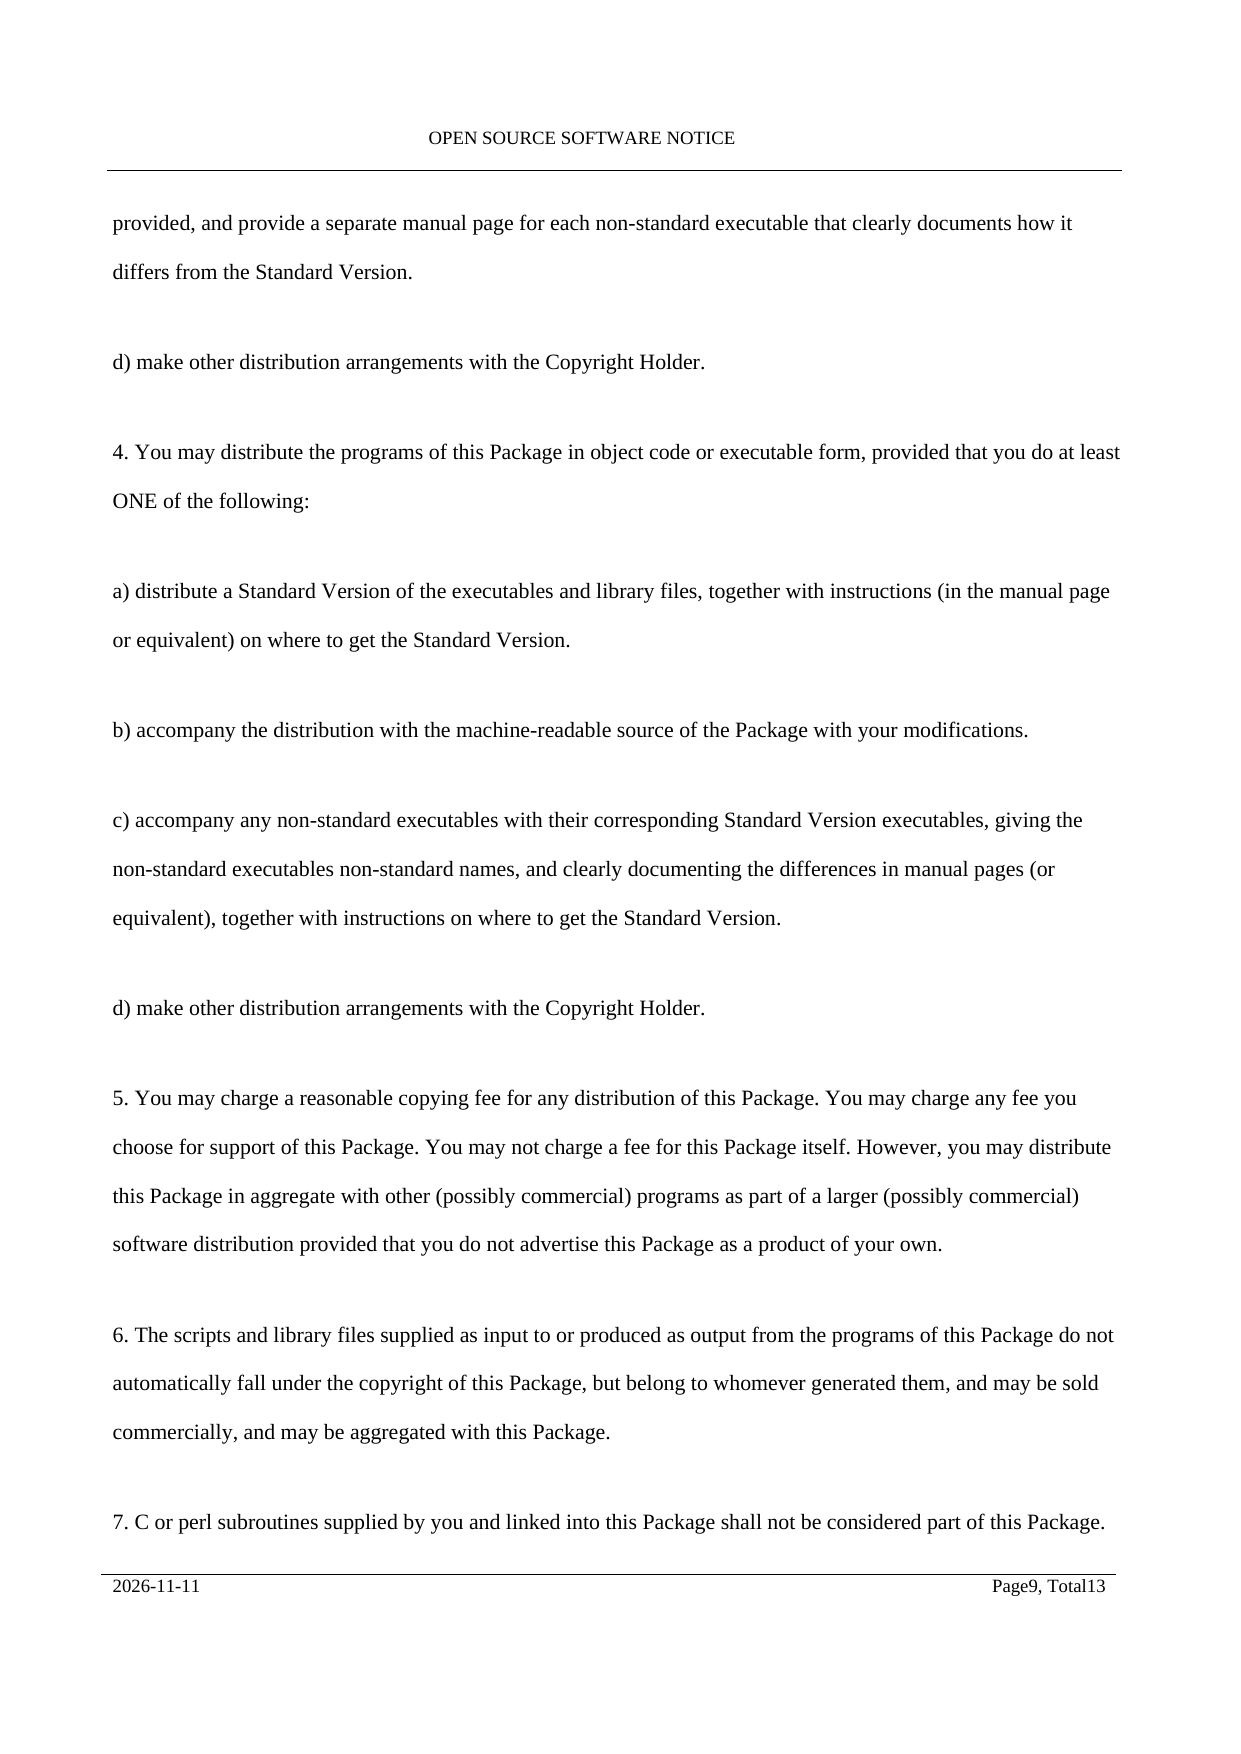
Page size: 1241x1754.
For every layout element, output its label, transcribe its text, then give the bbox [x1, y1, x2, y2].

text a) distribute a Standard Version of the executables and library files, together with instructions (in the manual page or equivalent) on where to get the Standard Version. [112, 574, 1128, 656]
text 5. You may charge a reasonable copying fee for any distribution of this Package. You may charge any fee you choose for support of this Package. You may not charge a fee for this Package itself. However, you may distribute this Package in aggregate with other (possibly commercial) programs as part of a larger (possibly commercial) software distribution provided that you do not advertise this Package as a product of your own. [112, 1082, 1128, 1260]
text c) accompany any non-standard executables with their corresponding Standard Version executables, giving the non-standard executables non-standard names, and clearly documenting the differences in manual pages (or equivalent), together with instructions on where to get the Standard Version. [112, 804, 1128, 934]
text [112, 206, 1128, 288]
text 7. C or perl subroutines supplied by you and linked into this Package shall not be considered part of this Package. [112, 1506, 1128, 1538]
text d) make other distribution arrangements with the Copyright Holder. [112, 345, 1128, 378]
text 6. The scripts and library files supplied as input to or produced as output from the programs of this Package do not automatically fall under the copyright of this Package, but belong to whomever generated them, and may be sold commercially, and may be aggregated with this Package. [112, 1318, 1128, 1448]
text 4. You may distribute the programs of this Package in object code or executable form, provided that you do at least ONE of the following: [112, 436, 1128, 517]
text d) make other distribution arrangements with the Copyright Holder. [112, 991, 1128, 1024]
text b) accompany the distribution with the machine-readable source of the Package with your modifications. [112, 713, 1128, 746]
